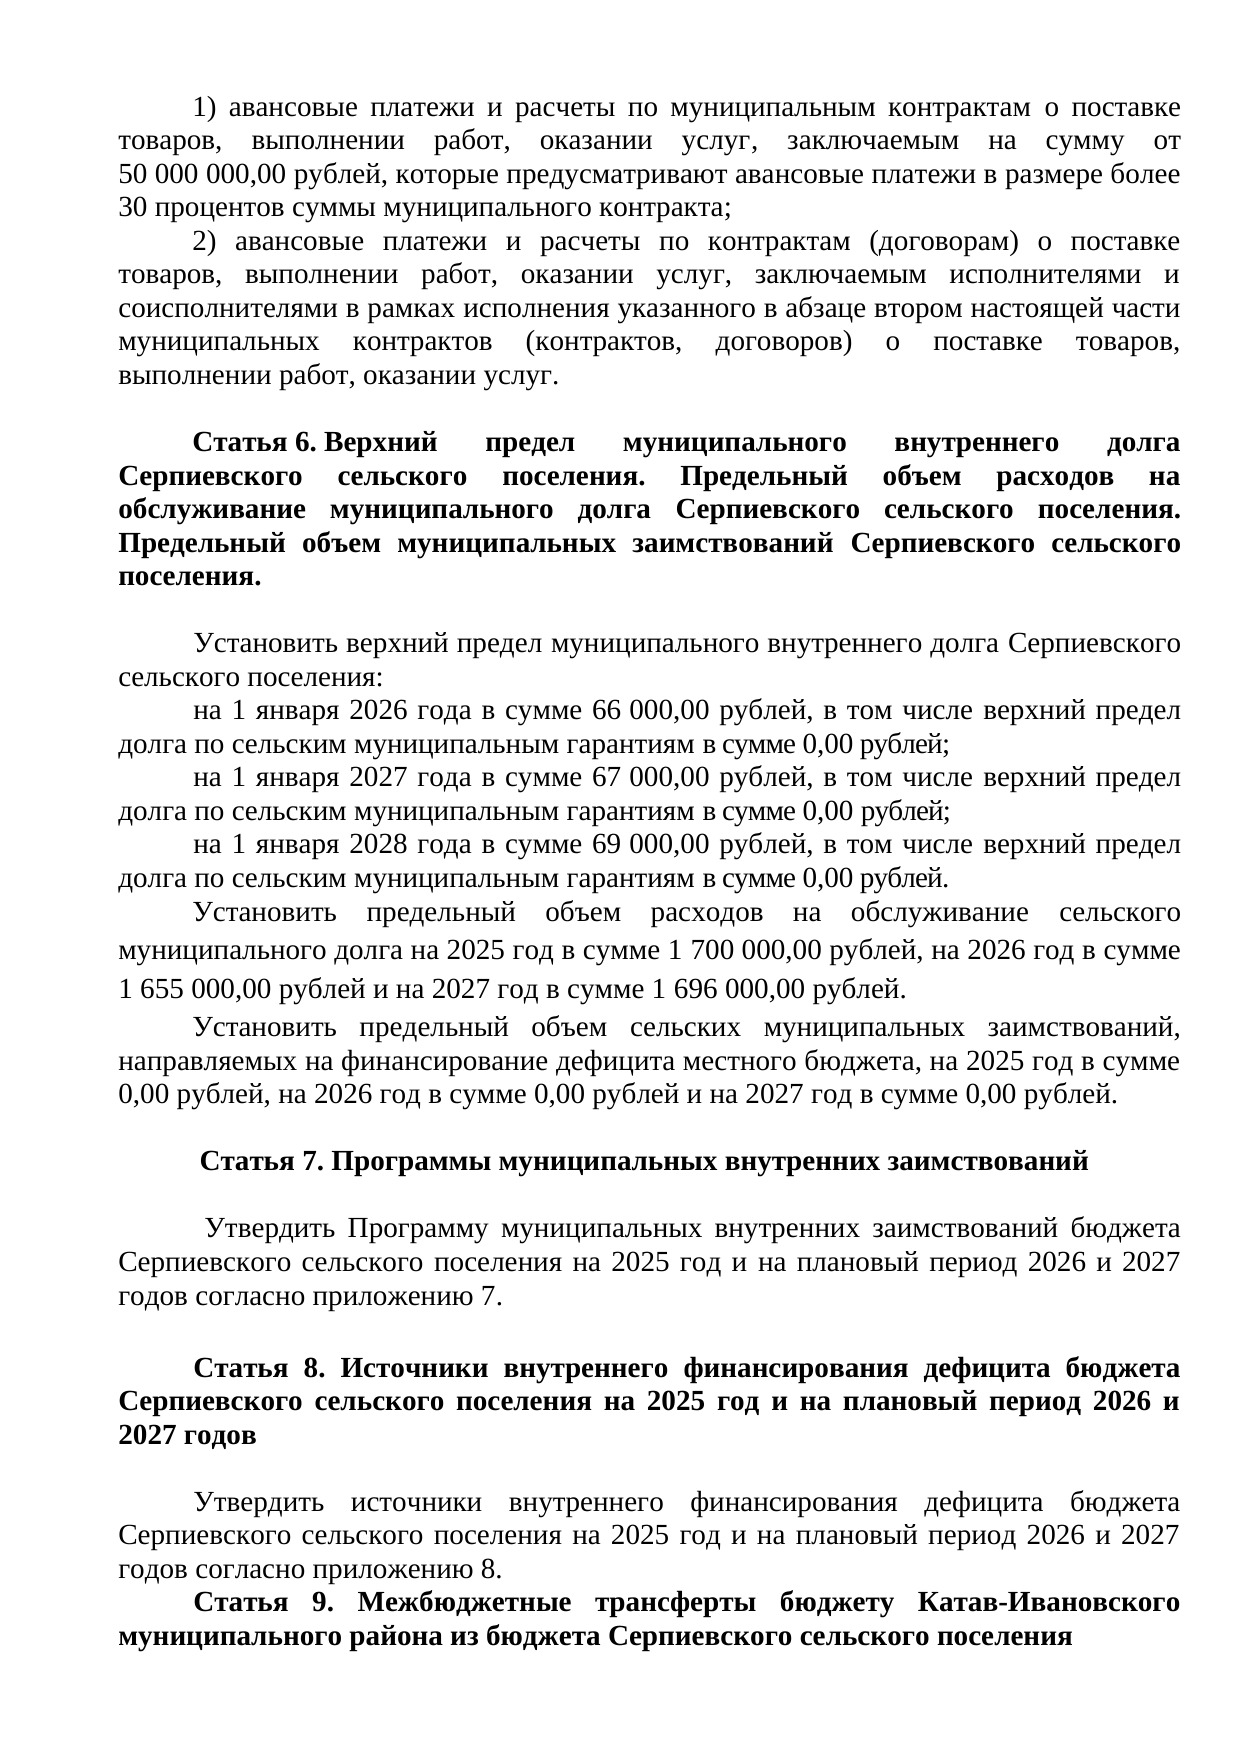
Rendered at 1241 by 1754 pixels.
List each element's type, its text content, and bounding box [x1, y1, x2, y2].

text на 1 января 2027 года в сумме 67 000,00 рублей, в том числе верхний предел долга по сельским муниципальным гарантиям в сумме 0,00 рублей; [118, 759, 1181, 827]
text Установить предельный объем расходов на обслуживание сельского муниципального долга на 2025 год в сумме 1 700 000,00 рублей, на 2026 год в сумме 1 655 000,00 рублей и на 2027 год в сумме 1 696 000,00 рублей. [118, 894, 1181, 1004]
text Статья 9. Межбюджетные трансферты бюджету Катав-Ивановского муниципального района из бюджета Серпиевского сельского поселения [118, 1584, 1181, 1652]
text на 1 января 2026 года в сумме 66 000,00 рублей, в том числе верхний предел долга по сельским муниципальным гарантиям в сумме 0,00 рублей; [118, 692, 1181, 759]
text Утвердить источники внутреннего финансирования дефицита бюджета Серпиевского сельского поселения на 2025 год и на плановый период 2026 и 2027 годов согласно приложению 8. [118, 1484, 1181, 1584]
text Установить предельный объем сельских муниципальных заимствований, направляемых на финансирование дефицита местного бюджета, на 2025 год в сумме 0,00 рублей, на 2026 год в сумме 0,00 рублей и на 2027 год в сумме 0,00 рублей. [118, 1009, 1181, 1110]
text Утвердить Программу муниципальных внутренних заимствований бюджета Серпиевского сельского поселения на 2025 год и на плановый период 2026 и 2027 годов согласно приложению 7. [118, 1211, 1181, 1311]
text Статья 8. Источники внутреннего финансирования дефицита бюджета Серпиевского сельского поселения на 2025 год и на плановый период 2026 и 2027 годов [118, 1350, 1181, 1450]
text Статья 6. Верхний предел муниципального внутреннего долга Серпиевского сельского поселения. Предельный объем расходов на обслуживание муниципального долга Серпиевского сельского поселения. Предельный объем муниципальных заимствований Серпиевского сельского поселения. [118, 424, 1181, 592]
text 1) авансовые платежи и расчеты по муниципальным контрактам о поставке товаров, выполнении работ, оказании услуг, заключаемым на сумму от 50 000 000,00 рублей, которые предусматривают авансовые платежи в размере более 30 процентов суммы муниципального контракта; [118, 89, 1181, 223]
text 2) авансовые платежи и расчеты по контрактам (договорам) о поставке товаров, выполнении работ, оказании услуг, заключаемым исполнителями и соисполнителями в рамках исполнения указанного в абзаце втором настоящей части муниципальных контрактов (контрактов, договоров) о поставке товаров, выполнении работ, оказании услуг. [118, 223, 1181, 391]
text на 1 января 2028 года в сумме 69 000,00 рублей, в том числе верхний предел долга по сельским муниципальным гарантиям в сумме 0,00 рублей. [118, 827, 1181, 894]
text Статья 7. Программы муниципальных внутренних заимствований [118, 1143, 1181, 1177]
text Установить верхний предел муниципального внутреннего долга Серпиевского сельского поселения: [118, 625, 1181, 692]
